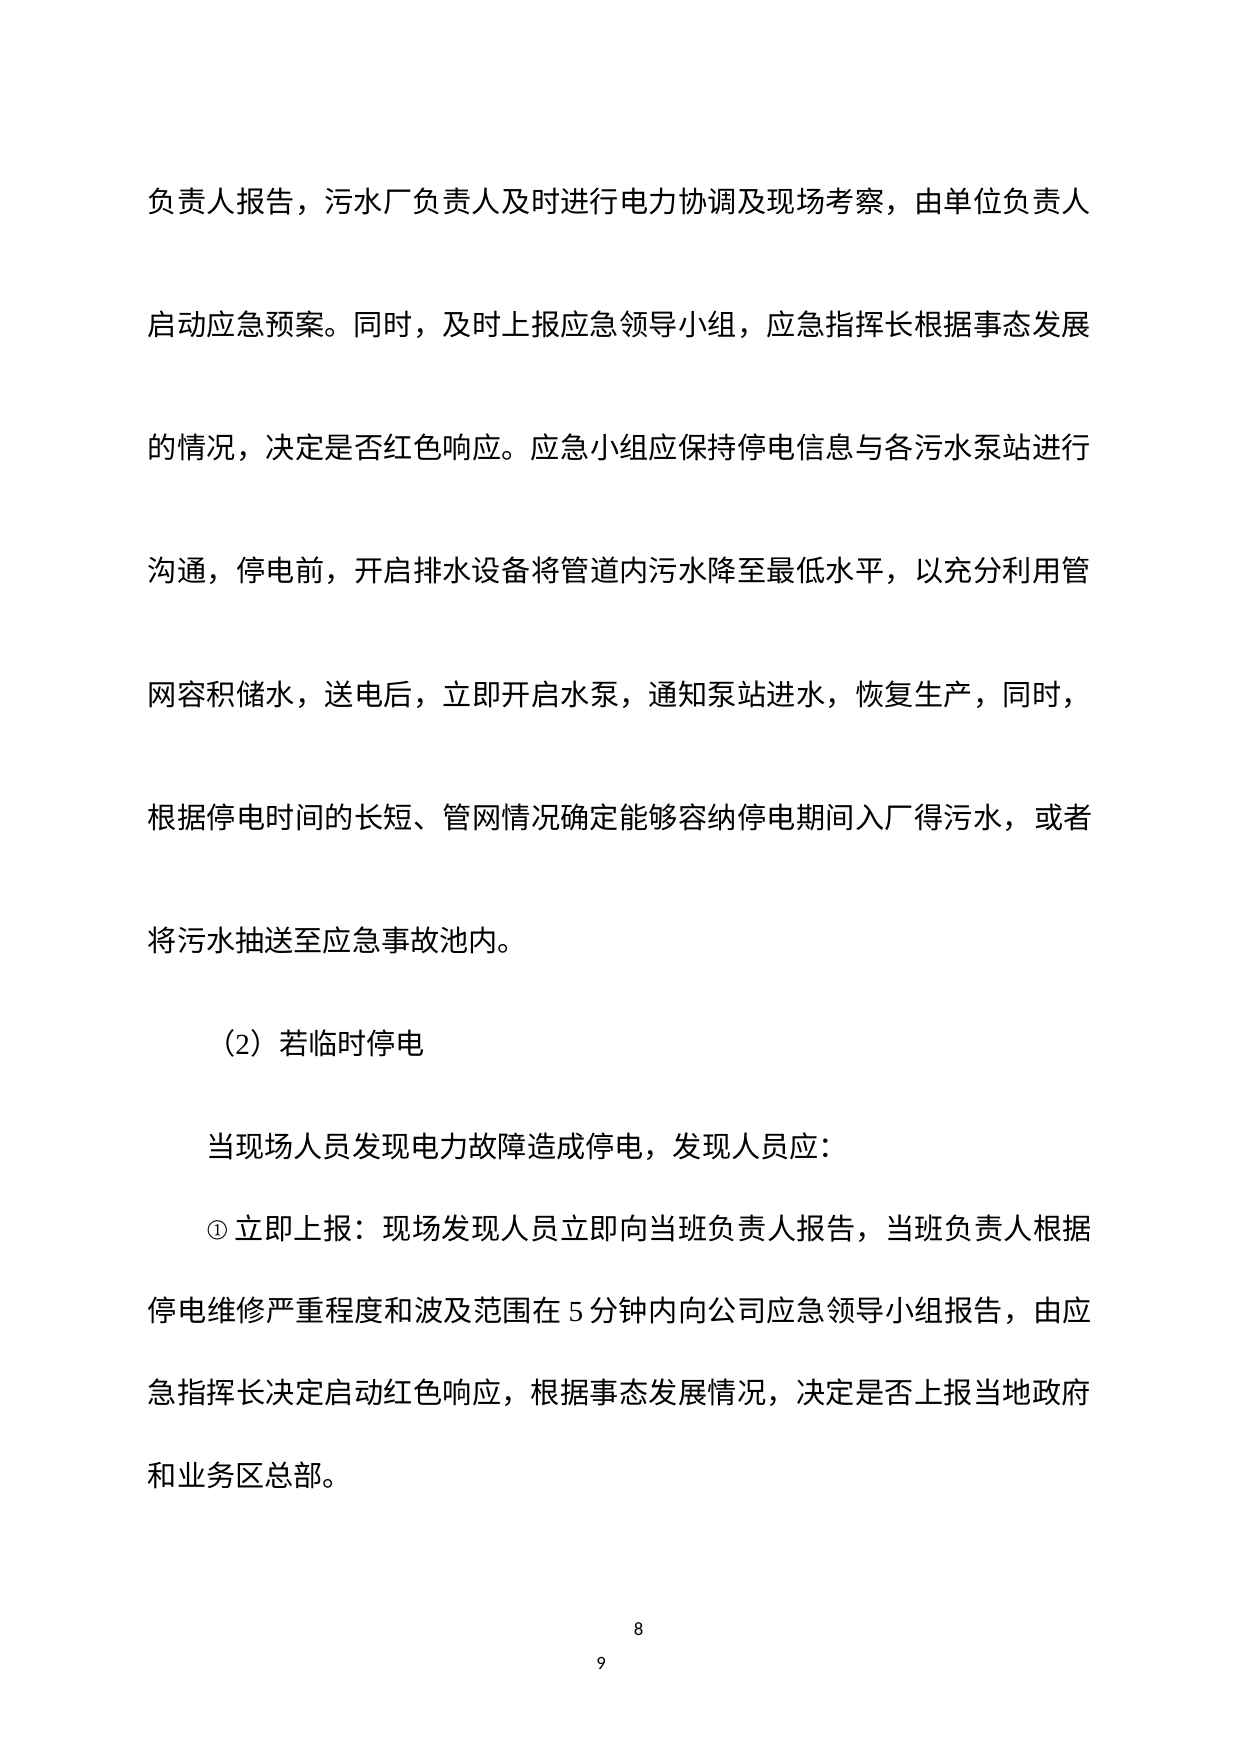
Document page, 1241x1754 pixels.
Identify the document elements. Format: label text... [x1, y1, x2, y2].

text ①立即上报：现场发现人员立即向当班负责人报告，当班负责人根据停电维修严重程度和波及范围在5分钟内向公司应急领导小组报告，由应急指挥长决定启动红色响应，根据事态发展情况，决定是否上报当地政府和业务区总部。 [148, 1186, 1093, 1514]
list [148, 159, 1093, 979]
text （2）若临时停电 [206, 1001, 1093, 1083]
text 当现场人员发现电力故障造成停电，发现人员应： [148, 1104, 1093, 1186]
